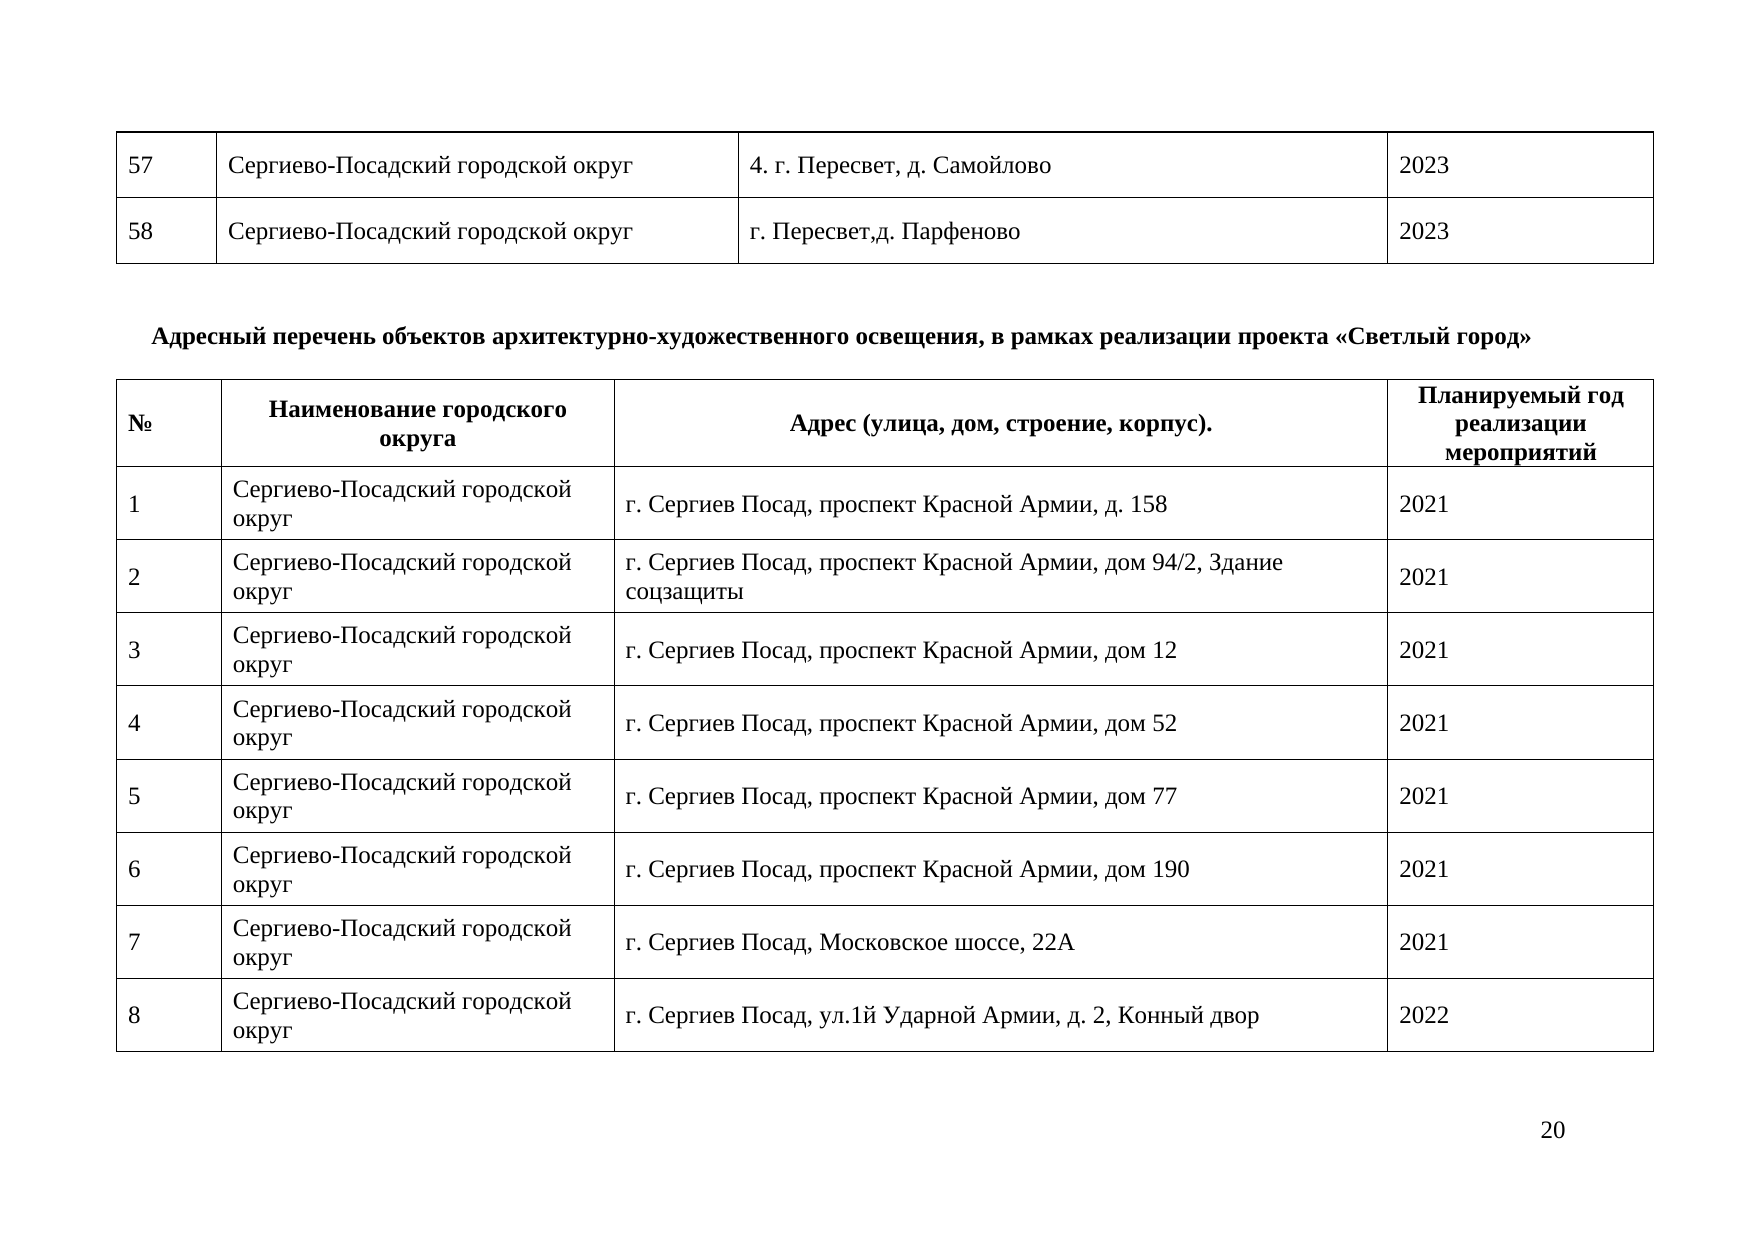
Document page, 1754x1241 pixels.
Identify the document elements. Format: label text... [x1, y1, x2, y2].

table_cell 7 [117, 906, 221, 978]
table_cell Сергиево-Посадский городской округ [222, 686, 614, 758]
table_cell 2021 [1388, 686, 1653, 758]
table_cell г. Сергиев Посад, проспект Красной Армии, дом 94/2, Здание соцзащиты [615, 540, 1387, 612]
table_cell 5 [117, 760, 221, 832]
table_header Адрес (улица, дом, строение, корпус). [615, 380, 1387, 466]
table_cell 2023 [1388, 198, 1653, 263]
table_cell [222, 979, 614, 1051]
table_header Планируемый год реализации мероприятий [1388, 380, 1653, 466]
table_cell 3 [117, 613, 221, 685]
table_cell 2021 [1388, 467, 1653, 539]
table_cell 4. г. Пересвет, д. Самойлово [739, 133, 1387, 197]
table_cell г. Сергиев Посад, проспект Красной Армии, дом 190 [615, 833, 1387, 905]
table_cell г. Сергиев Посад, проспект Красной Армии, д. 158 [615, 467, 1387, 539]
table_cell 2023 [1388, 133, 1653, 197]
table_cell 57 [117, 133, 216, 197]
table_cell 1 [117, 467, 221, 539]
table_cell 6 [117, 833, 221, 905]
table_cell 2 [117, 540, 221, 612]
table_cell 2021 [1388, 613, 1653, 685]
table_cell 2021 [1388, 540, 1653, 612]
table_cell 8 [117, 979, 221, 1051]
table_cell Сергиево-Посадский городской округ [222, 467, 614, 539]
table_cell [217, 133, 738, 197]
table_cell Сергиево-Посадский городской округ [222, 833, 614, 905]
table_cell г. Сергиев Посад, проспект Красной Армии, дом 77 [615, 760, 1387, 832]
table_header Наименование городского округа [222, 380, 614, 466]
table_cell 2021 [1388, 760, 1653, 832]
text Адресный перечень объектов архитектурно-художественного освещения, в рамках реализации проекта «Светлый город» [118, 321, 1565, 350]
table_header № [117, 380, 221, 466]
table_cell Сергиево-Посадский городской округ [222, 760, 614, 832]
table_cell 2021 [1388, 906, 1653, 978]
table_cell 4 [117, 686, 221, 758]
table_cell г. Сергиев Посад, Московское шоссе, 22А [615, 906, 1387, 978]
table_cell 58 [117, 198, 216, 263]
table_cell Сергиево-Посадский городской округ [217, 198, 738, 263]
table_cell г. Сергиев Посад, проспект Красной Армии, дом 12 [615, 613, 1387, 685]
table_cell 2021 [1388, 833, 1653, 905]
table_cell г. Сергиев Посад, ул.1й Ударной Армии, д. 2, Конный двор [615, 979, 1387, 1051]
table_cell Сергиево-Посадский городской округ [222, 540, 614, 612]
table_cell Сергиево-Посадский городской округ [222, 613, 614, 685]
table_cell г. Сергиев Посад, проспект Красной Армии, дом 52 [615, 686, 1387, 758]
table_cell Сергиево-Посадский городской округ [222, 906, 614, 978]
table_cell 2022 [1388, 979, 1653, 1051]
table_cell г. Пересвет,д. Парфеново [739, 198, 1387, 263]
